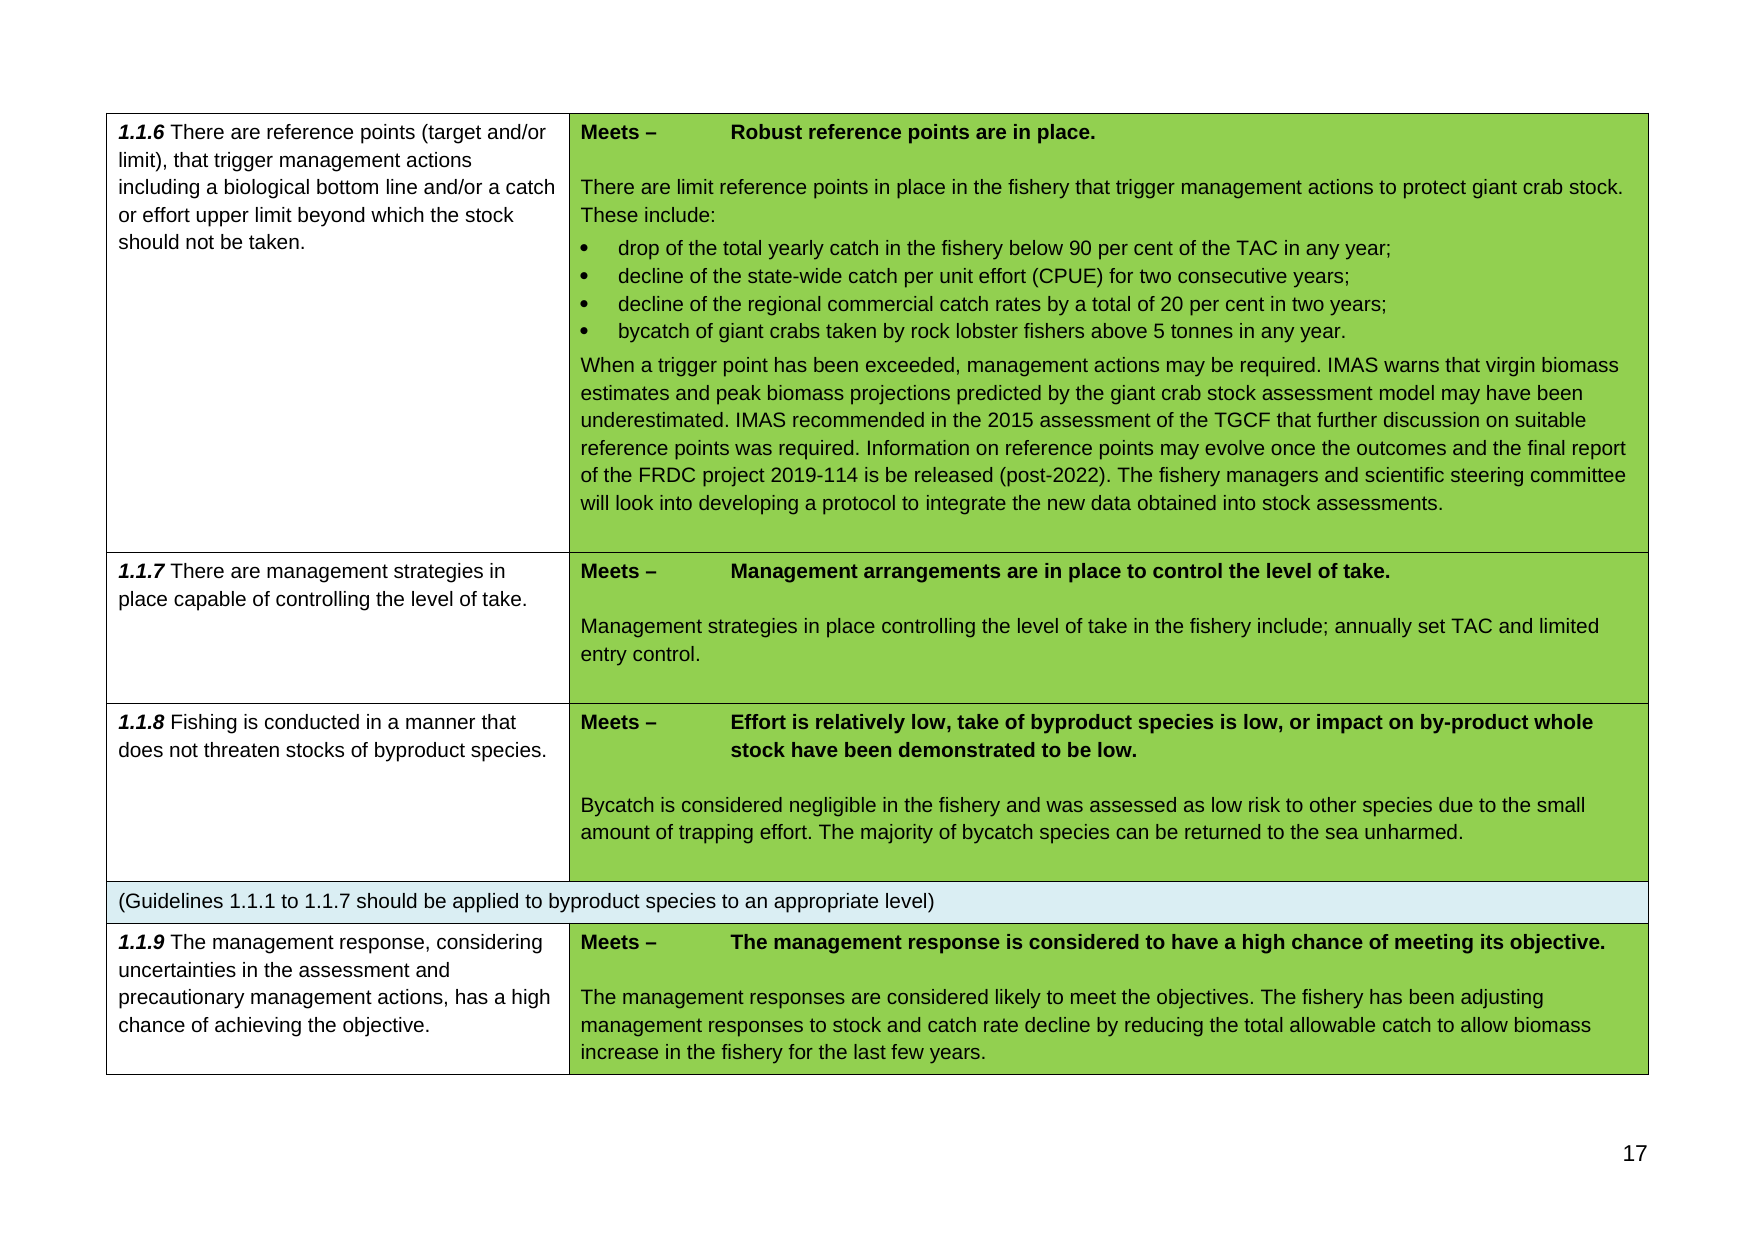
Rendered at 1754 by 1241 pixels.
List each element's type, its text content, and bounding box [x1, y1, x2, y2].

table_cell 1.1.9 The management response, considering uncertainties in the assessment and precautionary management actions, has a high chance of achieving the objective. [107, 924, 569, 1074]
table_cell Meets – Management arrangements are in place to control the level of take. Management strategies in place controlling the level of take in the fishery include; annually set TAC and limited entry control. [570, 553, 1648, 703]
table_cell Meets – Robust reference points are in place. There are limit reference points in place in the fishery that trigger management actions to protect giant crab stock. These include: drop of the total yearly catch in the fishery below 90 per cent of the TAC in any year; decline of the state-wide catch per unit effort (CPUE) for two consecutive years; decline of the regional commercial catch rates by a total of 20 per cent in two years; bycatch of giant crabs taken by rock lobster fishers above 5 tonnes in any year. When a trigger point has been exceeded, management actions may be required. IMAS warns that virgin biomass estimates and peak biomass projections predicted by the giant crab stock assessment model may have been underestimated. IMAS recommended in the 2015 assessment of the TGCF that further discussion on suitable reference points was required. Information on reference points may evolve once the outcomes and the final report of the FRDC project 2019-114 is be released (post-2022). The fishery managers and scientific steering committee will look into developing a protocol to integrate the new data obtained into stock assessments. [570, 114, 1648, 552]
table_cell (Guidelines 1.1.1 to 1.1.7 should be applied to byproduct species to an appropriate level) [107, 882, 1648, 923]
table_cell Meets – Effort is relatively low, take of byproduct species is low, or impact on by-product whole stock have been demonstrated to be low. Bycatch is considered negligible in the fishery and was assessed as low risk to other species due to the small amount of trapping effort. The majority of bycatch species can be returned to the sea unharmed. [570, 704, 1648, 881]
table_cell Meets – The management response is considered to have a high chance of meeting its objective. The management responses are considered likely to meet the objectives. The fishery has been adjusting management responses to stock and catch rate decline by reducing the total allowable catch to allow biomass increase in the fishery for the last few years. [570, 924, 1648, 1074]
table_cell 1.1.7 There are management strategies in place capable of controlling the level of take. [107, 553, 569, 703]
table_cell 1.1.6 There are reference points (target and/or limit), that trigger management actions including a biological bottom line and/or a catch or effort upper limit beyond which the stock should not be taken. [107, 114, 569, 552]
table_cell 1.1.8 Fishing is conducted in a manner that does not threaten stocks of byproduct species. [107, 704, 569, 881]
